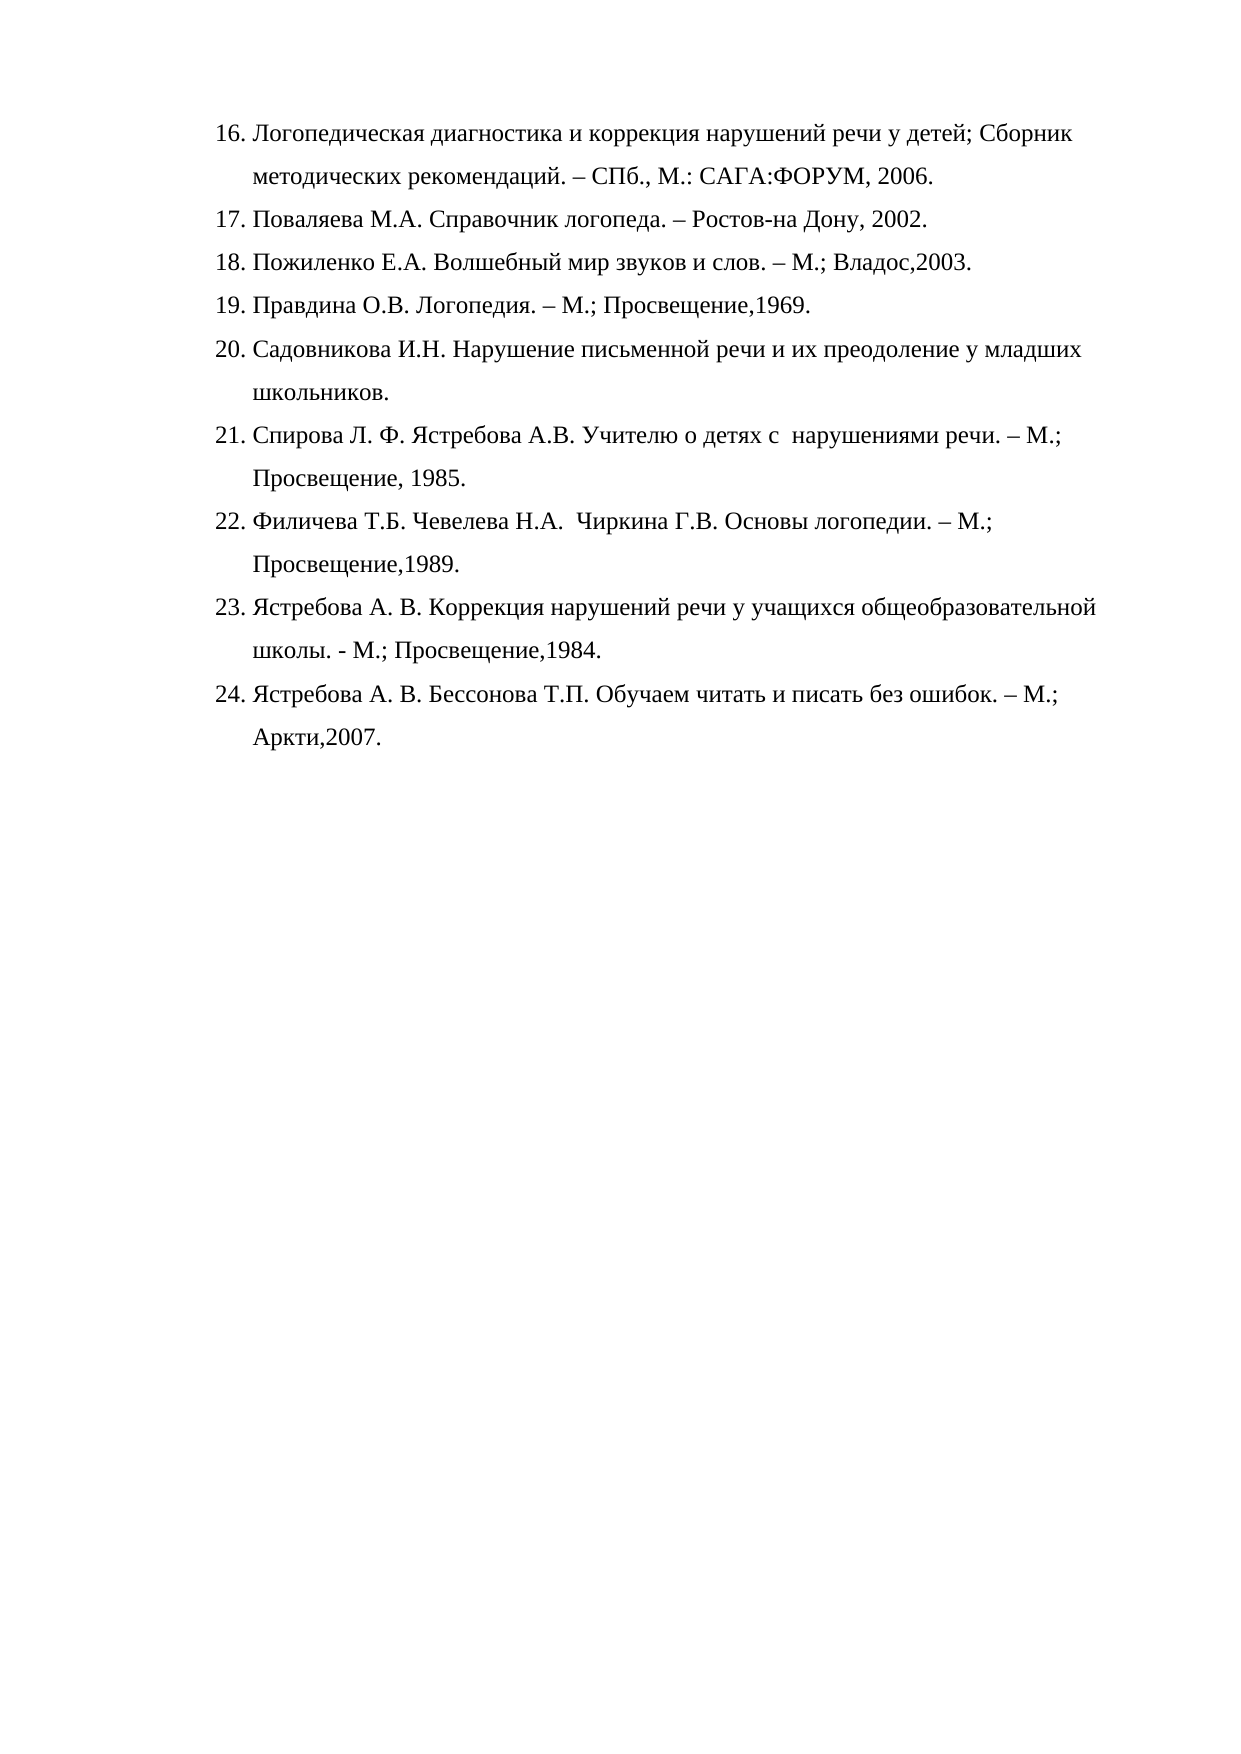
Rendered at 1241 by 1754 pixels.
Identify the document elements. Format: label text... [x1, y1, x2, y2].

list Ястребова А. В. Коррекция нарушений речи у учащихся общеобразовательной школы. - М.; Просвещение,1984. [215, 592, 1152, 664]
list Спирова Л. Ф. Ястребова А.В. Учителю о детях с нарушениями речи. – М.; Просвещение, 1985. [215, 420, 1152, 492]
list Ястребова А. В. Бессонова Т.П. Обучаем читать и писать без ошибок. – М.; Аркти,2007. [215, 679, 1152, 751]
list Поваляева М.А. Справочник логопеда. – Ростов-на Дону, 2002. [215, 204, 1152, 233]
list Логопедическая диагностика и коррекция нарушений речи у детей; Сборник методических рекомендаций. – СПб., М.: САГА:ФОРУМ, 2006. [215, 118, 1152, 190]
list Правдина О.В. Логопедия. – М.; Просвещение,1969. [215, 291, 1152, 319]
list Филичева Т.Б. Чевелева Н.А. Чиркина Г.В. Основы логопедии. – М.; Просвещение,1989. [215, 506, 1152, 578]
list Садовникова И.Н. Нарушение письменной речи и их преодоление у младших школьников. [215, 334, 1152, 406]
list Пожиленко Е.А. Волшебный мир звуков и слов. – М.; Владос,2003. [215, 247, 1152, 276]
